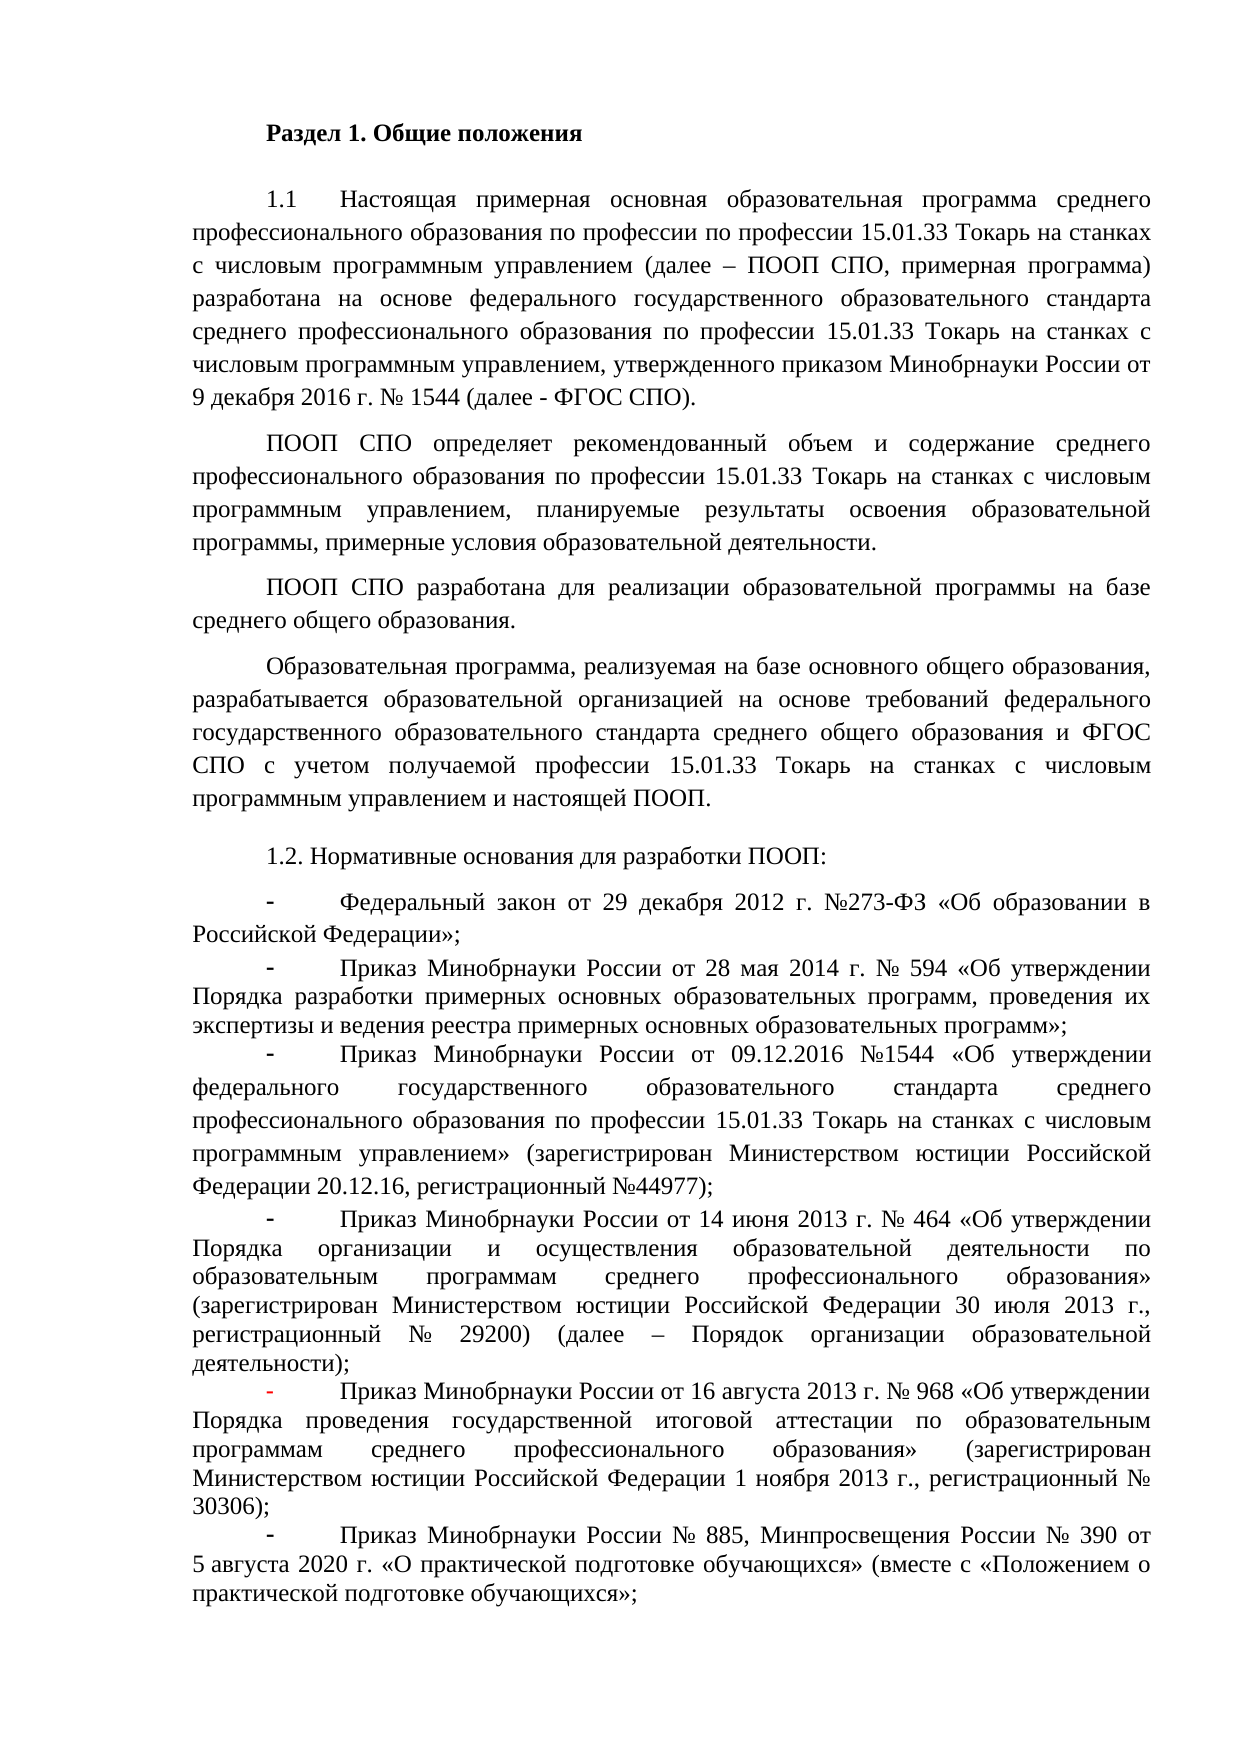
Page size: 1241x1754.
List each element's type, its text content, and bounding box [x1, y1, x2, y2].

text ПООП СПО разработана для реализации образовательной программы на базе среднего общего образования. [192, 572, 1152, 634]
list Настоящая примерная основная образовательная программа среднего профессионального образования по профессии по профессии 15.01.33 Токарь на станках с числовым программным управлением (далее – ПООП СПО, примерная программа) разработана на основе федерального государственного образовательного стандарта среднего профессионального образования по профессии 15.01.33 Токарь на станках с числовым программным управлением, утвержденного приказом Минобрнауки России от 9 декабря 2016 г. № 1544 (далее - ФГОС СПО). [192, 184, 1152, 411]
text ПООП СПО определяет рекомендованный объем и содержание среднего профессионального образования по профессии 15.01.33 Токарь на станках с числовым программным управлением, планируемые результаты освоения образовательной программы, примерные условия образовательной деятельности. [192, 428, 1152, 556]
list Приказ Минобрнауки России от 09.12.2016 №1544 «Об утверждении федерального государственного образовательного стандарта среднего профессионального образования по профессии 15.01.33 Токарь на станках с числовым программным управлением» (зарегистрирован Министерством юстиции Российской Федерации 20.12.16, регистрационный №44977); [192, 1039, 1152, 1200]
text Раздел 1. Общие положения [192, 118, 1152, 147]
text 1.2. Нормативные основания для разработки ПООП: [192, 841, 1152, 870]
list Приказ Минобрнауки России от 28 мая 2014 г. № 594 «Об утверждении Порядка разработки примерных основных образовательных программ, проведения их экспертизы и ведения реестра примерных основных образовательных программ»; [192, 953, 1152, 1039]
list Приказ Минобрнауки России от 14 июня 2013 г. № 464 «Об утверждении Порядка организации и осуществления образовательной деятельности по образовательным программам среднего профессионального образования» (зарегистрирован Министерством юстиции Российской Федерации 30 июля 2013 г., регистрационный № 29200) (далее – Порядок организации образовательной деятельности); [192, 1204, 1152, 1376]
list Приказ Минобрнауки России от 16 августа 2013 г. № 968 «Об утверждении Порядка проведения государственной итоговой аттестации по образовательным программам среднего профессионального образования» (зарегистрирован Министерством юстиции Российской Федерации 1 ноября 2013 г., регистрационный № 30306); [192, 1376, 1152, 1520]
list Федеральный закон от 29 декабря 2012 г. №273-ФЗ «Об образовании в Российской Федерации»; [192, 887, 1152, 948]
list Приказ Минобрнауки России № 885, Минпросвещения России № 390 от 5 августа 2020 г. «О практической подготовке обучающихся» (вместе с «Положением о практической подготовке обучающихся»; [192, 1520, 1152, 1606]
text Образовательная программа, реализуемая на базе основного общего образования, разрабатывается образовательной организацией на основе требований федерального государственного образовательного стандарта среднего общего образования и ФГОС СПО с учетом получаемой профессии 15.01.33 Токарь на станках с числовым программным управлением и настоящей ПООП. [192, 651, 1152, 812]
